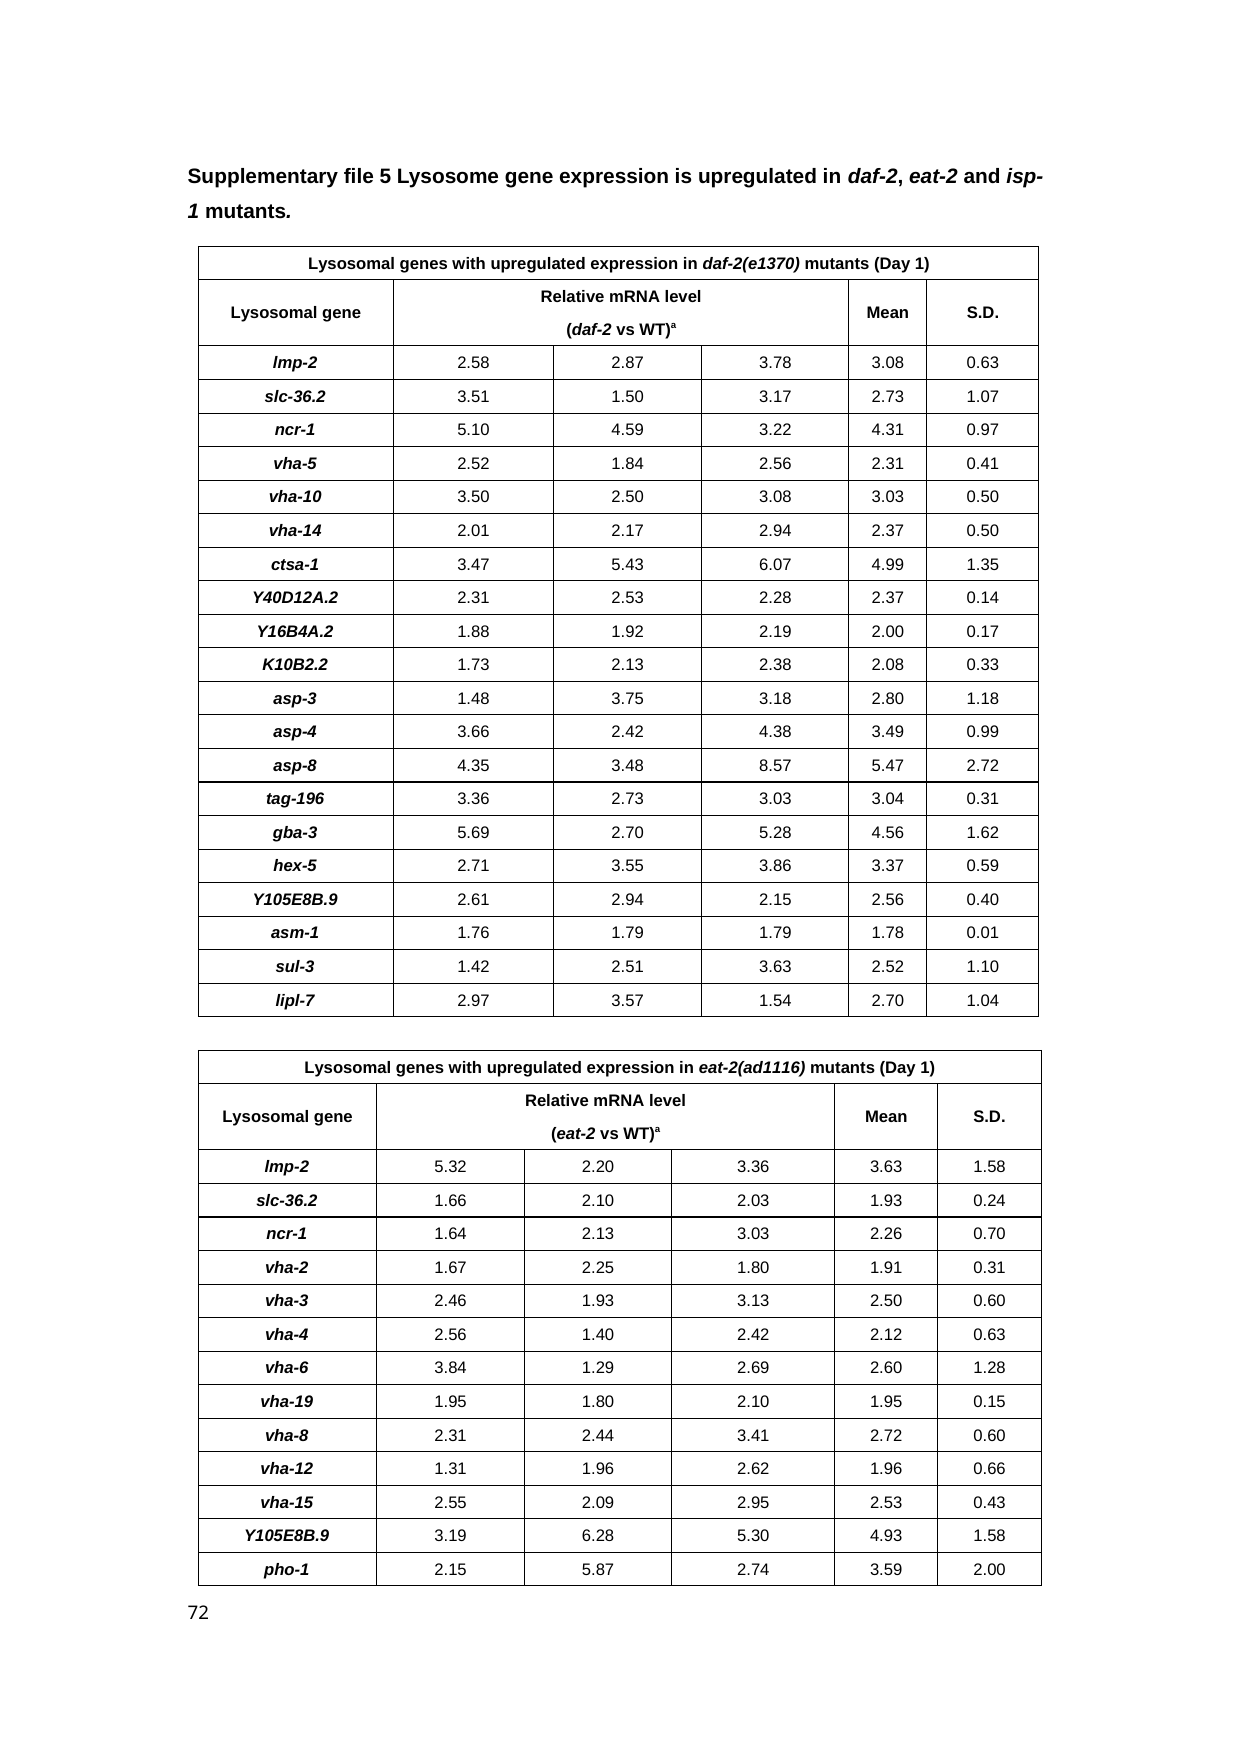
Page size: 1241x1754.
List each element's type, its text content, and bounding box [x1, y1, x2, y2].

table_cell 3.41 [672, 1419, 834, 1451]
table_cell 4.38 [702, 715, 848, 748]
table_cell 2.50 [835, 1285, 937, 1317]
table_cell 2.37 [849, 581, 926, 614]
table_cell 1.93 [835, 1184, 937, 1216]
table_cell 2.61 [394, 883, 553, 916]
table_cell 1.73 [394, 648, 553, 681]
table_cell 4.59 [554, 414, 701, 446]
table_cell 3.19 [377, 1519, 524, 1552]
table_cell 1.04 [927, 984, 1038, 1016]
table_cell 2.31 [394, 581, 553, 614]
table_cell 0.41 [927, 447, 1038, 479]
table_cell tag-196 [199, 783, 393, 815]
table_cell vha-15 [199, 1486, 376, 1518]
table_cell Relative mRNA level (eat-2 vs WT)a [377, 1084, 834, 1149]
table_cell lmp-2 [199, 346, 393, 379]
table_cell gba-3 [199, 816, 393, 848]
table_cell 2.08 [849, 648, 926, 681]
table_cell 5.87 [525, 1553, 671, 1585]
table_cell 0.60 [938, 1285, 1041, 1317]
table_cell 1.88 [394, 615, 553, 647]
table_cell 2.56 [702, 447, 848, 479]
table_cell 0.97 [927, 414, 1038, 446]
table_cell 2.31 [849, 447, 926, 479]
table_cell 0.50 [927, 514, 1038, 547]
table_cell 2.20 [525, 1150, 671, 1183]
table_cell 2.03 [672, 1184, 834, 1216]
table_cell 0.50 [927, 481, 1038, 513]
table_cell 1.79 [554, 917, 701, 949]
table_cell 1.28 [938, 1352, 1041, 1384]
table_cell 0.15 [938, 1385, 1041, 1418]
table_cell 3.48 [554, 749, 701, 781]
table_cell 8.57 [702, 749, 848, 781]
table_cell 2.56 [377, 1318, 524, 1351]
table_cell 2.60 [835, 1352, 937, 1384]
table_cell 2.58 [394, 346, 553, 379]
table_cell 0.40 [927, 883, 1038, 916]
table_cell 3.03 [672, 1218, 834, 1250]
table_cell 4.93 [835, 1519, 937, 1552]
table_cell 2.13 [525, 1218, 671, 1250]
table_cell 2.53 [554, 581, 701, 614]
table_cell 5.28 [702, 816, 848, 848]
table_cell 2.26 [835, 1218, 937, 1250]
table_cell 3.49 [849, 715, 926, 748]
table_cell 2.55 [377, 1486, 524, 1518]
table_cell 2.73 [849, 380, 926, 412]
table_cell 1.95 [377, 1385, 524, 1418]
table_cell 2.00 [849, 615, 926, 647]
table_cell 3.22 [702, 414, 848, 446]
table_cell 2.97 [394, 984, 553, 1016]
table_cell vha-3 [199, 1285, 376, 1317]
table_cell 3.08 [849, 346, 926, 379]
table_cell 3.37 [849, 850, 926, 882]
table_cell 2.25 [525, 1251, 671, 1283]
table_cell Relative mRNA level (daf-2 vs WT)a [394, 280, 848, 345]
table_cell 2.56 [849, 883, 926, 916]
table_cell 3.03 [849, 481, 926, 513]
table_cell 1.66 [377, 1184, 524, 1216]
table_cell 2.70 [554, 816, 701, 848]
table_cell 2.62 [672, 1452, 834, 1485]
table_cell 3.66 [394, 715, 553, 748]
table_cell Lysosomal gene [199, 280, 393, 345]
table_cell 0.31 [938, 1251, 1041, 1283]
table_cell 0.17 [927, 615, 1038, 647]
table_cell 2.09 [525, 1486, 671, 1518]
table_cell 0.14 [927, 581, 1038, 614]
table_cell 2.01 [394, 514, 553, 547]
table_cell 2.42 [672, 1318, 834, 1351]
table_cell 4.56 [849, 816, 926, 848]
table_cell K10B2.2 [199, 648, 393, 681]
table_cell 1.62 [927, 816, 1038, 848]
table_cell 2.19 [702, 615, 848, 647]
table_cell 6.07 [702, 548, 848, 580]
table_cell 2.95 [672, 1486, 834, 1518]
table_cell 2.38 [702, 648, 848, 681]
table_cell 2.10 [525, 1184, 671, 1216]
table_cell slc-36.2 [199, 1184, 376, 1216]
table_cell 1.58 [938, 1150, 1041, 1183]
table_cell 5.47 [849, 749, 926, 781]
table_cell 1.29 [525, 1352, 671, 1384]
table_cell 2.87 [554, 346, 701, 379]
table_cell 3.75 [554, 682, 701, 714]
table_cell vha-2 [199, 1251, 376, 1283]
table_cell 3.78 [702, 346, 848, 379]
table_cell 0.66 [938, 1452, 1041, 1485]
table_cell 2.69 [672, 1352, 834, 1384]
table_cell 2.51 [554, 950, 701, 983]
table_cell vha-6 [199, 1352, 376, 1384]
table_cell asp-3 [199, 682, 393, 714]
table_cell 2.46 [377, 1285, 524, 1317]
table_cell slc-36.2 [199, 380, 393, 412]
table_cell 3.63 [702, 950, 848, 983]
table_cell 1.40 [525, 1318, 671, 1351]
table_cell 1.54 [702, 984, 848, 1016]
table_cell 1.95 [835, 1385, 937, 1418]
table_cell 3.17 [702, 380, 848, 412]
table_cell 0.31 [927, 783, 1038, 815]
table_cell 1.31 [377, 1452, 524, 1485]
table_cell asp-4 [199, 715, 393, 748]
table_cell 3.55 [554, 850, 701, 882]
table_cell 1.96 [525, 1452, 671, 1485]
table_cell 2.72 [835, 1419, 937, 1451]
table_cell 2.94 [554, 883, 701, 916]
table_cell 1.07 [927, 380, 1038, 412]
table_cell 1.18 [927, 682, 1038, 714]
table_cell ncr-1 [199, 414, 393, 446]
table_cell 2.74 [672, 1553, 834, 1585]
table_cell 4.35 [394, 749, 553, 781]
table_cell 1.80 [525, 1385, 671, 1418]
table_cell 1.48 [394, 682, 553, 714]
table_cell Y16B4A.2 [199, 615, 393, 647]
table_cell 1.92 [554, 615, 701, 647]
table_cell 2.71 [394, 850, 553, 882]
table_cell vha-14 [199, 514, 393, 547]
table_cell 1.42 [394, 950, 553, 983]
table_cell 5.30 [672, 1519, 834, 1552]
table_cell vha-10 [199, 481, 393, 513]
table_cell lipl-7 [199, 984, 393, 1016]
table_cell 4.99 [849, 548, 926, 580]
table_cell 2.73 [554, 783, 701, 815]
table_cell lmp-2 [199, 1150, 376, 1183]
table_cell Mean [849, 280, 926, 345]
table_cell 1.93 [525, 1285, 671, 1317]
table_cell 2.52 [849, 950, 926, 983]
table_cell 0.60 [938, 1419, 1041, 1451]
table_cell Lysosomal gene [199, 1084, 376, 1149]
table_cell vha-8 [199, 1419, 376, 1451]
table_cell Y105E8B.9 [199, 883, 393, 916]
table_cell 3.08 [702, 481, 848, 513]
table_cell vha-19 [199, 1385, 376, 1418]
table_cell vha-5 [199, 447, 393, 479]
table_cell 5.69 [394, 816, 553, 848]
table_cell sul-3 [199, 950, 393, 983]
table_cell hex-5 [199, 850, 393, 882]
table_cell 0.33 [927, 648, 1038, 681]
table_cell 2.72 [927, 749, 1038, 781]
table_cell vha-12 [199, 1452, 376, 1485]
table_cell 6.28 [525, 1519, 671, 1552]
table_cell 1.96 [835, 1452, 937, 1485]
table_cell 2.12 [835, 1318, 937, 1351]
table_cell 1.50 [554, 380, 701, 412]
table_cell 3.57 [554, 984, 701, 1016]
table_cell pho-1 [199, 1553, 376, 1585]
table_cell 5.10 [394, 414, 553, 446]
table_cell 2.53 [835, 1486, 937, 1518]
table_cell 0.63 [938, 1318, 1041, 1351]
table_cell 2.10 [672, 1385, 834, 1418]
table_cell 2.15 [377, 1553, 524, 1585]
table_cell 3.03 [702, 783, 848, 815]
table_cell 3.59 [835, 1553, 937, 1585]
table_cell Y105E8B.9 [199, 1519, 376, 1552]
table_header Lysosomal genes with upregulated expression in eat-2(ad1116) mutants (Day 1) [199, 1051, 1041, 1083]
table_cell 1.91 [835, 1251, 937, 1283]
table_cell 2.00 [938, 1553, 1041, 1585]
table_cell 3.18 [702, 682, 848, 714]
table_cell 3.86 [702, 850, 848, 882]
table_cell 1.58 [938, 1519, 1041, 1552]
table_cell Y40D12A.2 [199, 581, 393, 614]
table_header Lysosomal genes with upregulated expression in daf-2(e1370) mutants (Day 1) [199, 247, 1038, 279]
table_cell 5.32 [377, 1150, 524, 1183]
table_cell 0.01 [927, 917, 1038, 949]
table_cell S.D. [938, 1084, 1041, 1149]
table_cell 5.43 [554, 548, 701, 580]
table_cell asm-1 [199, 917, 393, 949]
table_cell 3.50 [394, 481, 553, 513]
table_cell 2.37 [849, 514, 926, 547]
table_cell 1.80 [672, 1251, 834, 1283]
table_cell 3.47 [394, 548, 553, 580]
table_cell 1.10 [927, 950, 1038, 983]
table_cell 2.80 [849, 682, 926, 714]
table_cell 1.76 [394, 917, 553, 949]
table_cell 3.13 [672, 1285, 834, 1317]
table_cell 1.64 [377, 1218, 524, 1250]
table_cell 3.36 [672, 1150, 834, 1183]
table_cell ncr-1 [199, 1218, 376, 1250]
table_cell 1.84 [554, 447, 701, 479]
table_cell 4.31 [849, 414, 926, 446]
table_cell 0.99 [927, 715, 1038, 748]
table_cell vha-4 [199, 1318, 376, 1351]
table_cell 1.78 [849, 917, 926, 949]
table_cell S.D. [927, 280, 1038, 345]
table_cell 2.52 [394, 447, 553, 479]
table_cell 0.59 [927, 850, 1038, 882]
table_cell 2.17 [554, 514, 701, 547]
table_cell 1.79 [702, 917, 848, 949]
table_cell 2.70 [849, 984, 926, 1016]
table_cell Mean [835, 1084, 937, 1149]
table_cell 0.24 [938, 1184, 1041, 1216]
table_cell 3.36 [394, 783, 553, 815]
table_cell 2.28 [702, 581, 848, 614]
table_cell ctsa-1 [199, 548, 393, 580]
table_cell 3.63 [835, 1150, 937, 1183]
table_cell 2.31 [377, 1419, 524, 1451]
table_cell 0.63 [927, 346, 1038, 379]
table_cell 2.42 [554, 715, 701, 748]
table_cell asp-8 [199, 749, 393, 781]
table_cell 2.15 [702, 883, 848, 916]
table_cell 0.43 [938, 1486, 1041, 1518]
table_cell 1.67 [377, 1251, 524, 1283]
table_cell 2.50 [554, 481, 701, 513]
table_cell 2.44 [525, 1419, 671, 1451]
table_cell 1.35 [927, 548, 1038, 580]
table_cell 3.84 [377, 1352, 524, 1384]
table_cell 0.70 [938, 1218, 1041, 1250]
table_cell 2.94 [702, 514, 848, 547]
table_cell 3.04 [849, 783, 926, 815]
table_cell 2.13 [554, 648, 701, 681]
table_cell 3.51 [394, 380, 553, 412]
text Supplementary file 5 Lysosome gene expression is upregulated in daf-2, eat-2 and isp-1 mutants. [187, 160, 1053, 227]
